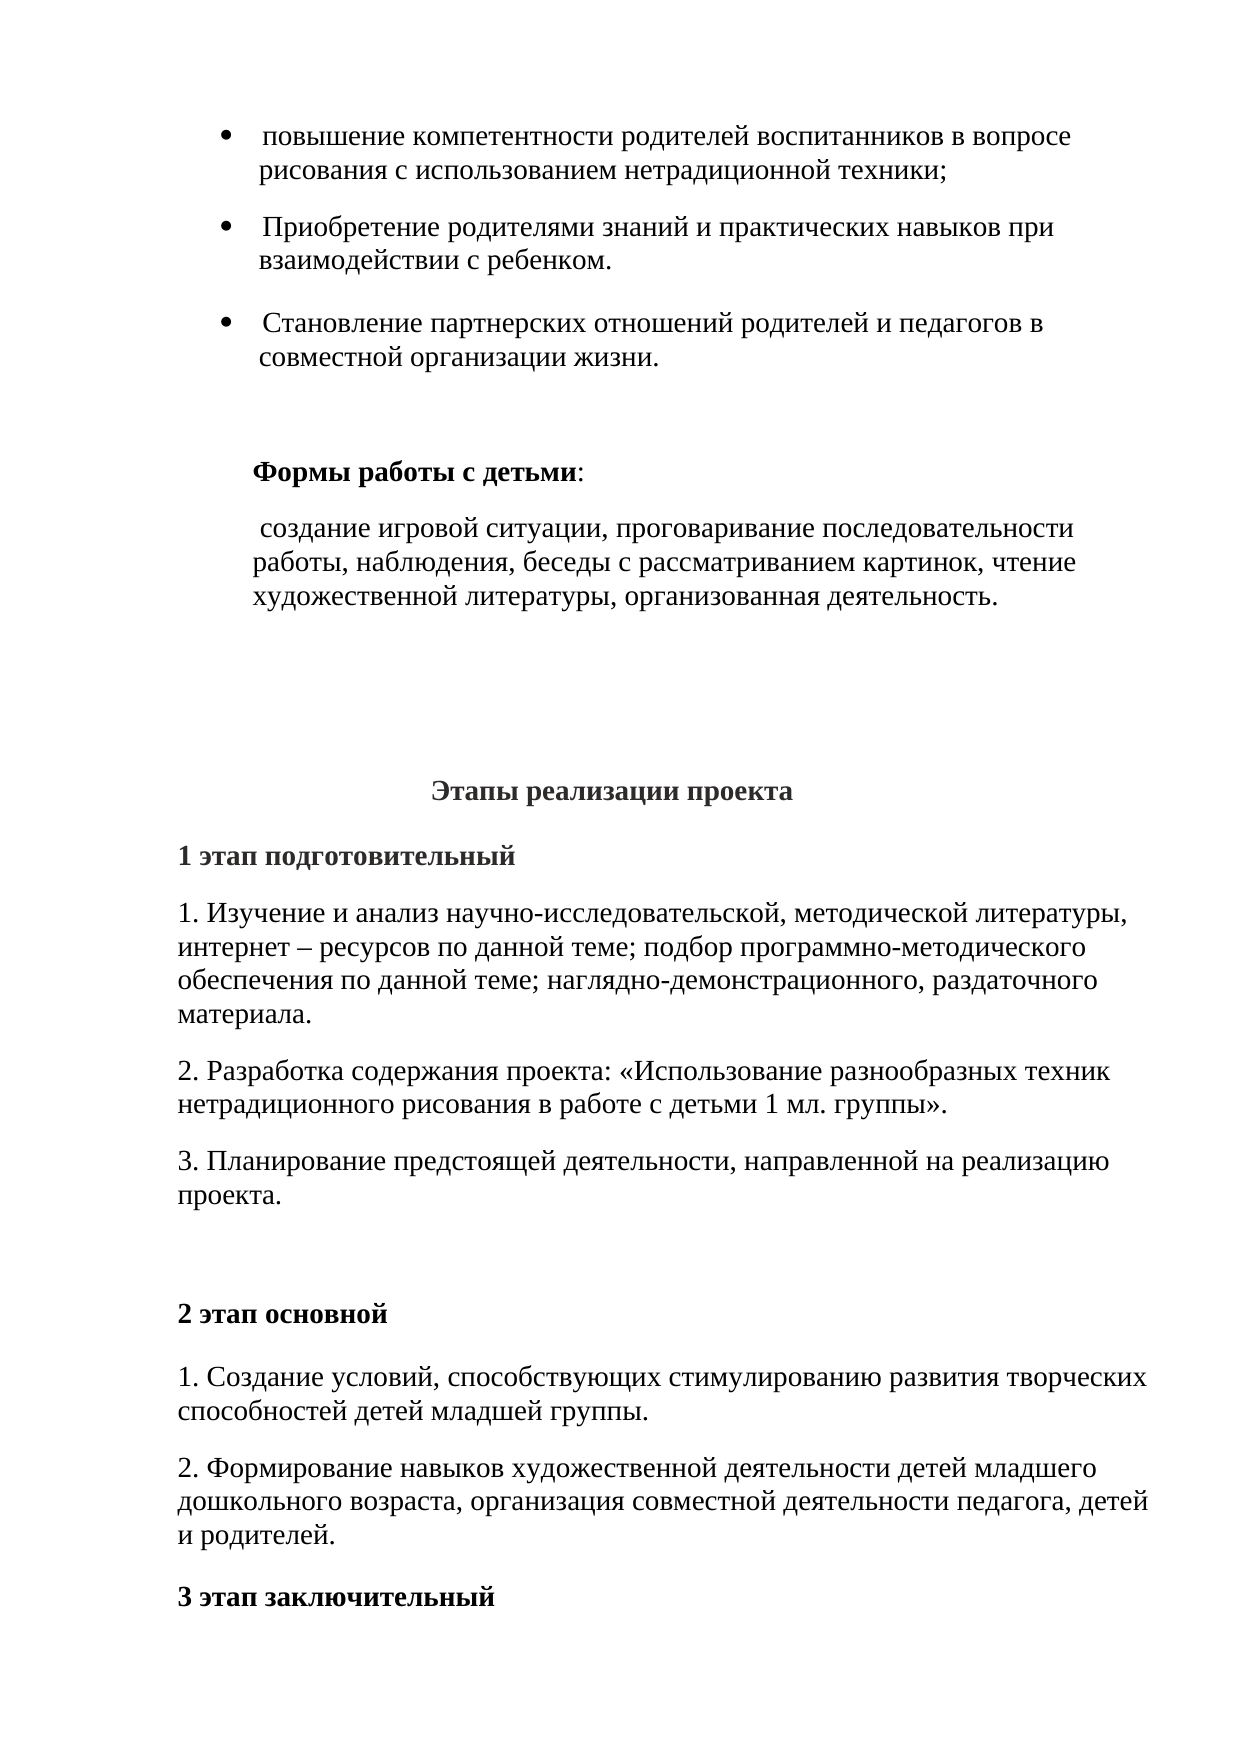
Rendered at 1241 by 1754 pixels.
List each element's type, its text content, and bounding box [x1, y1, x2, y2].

list  Приобретение родителями знаний и практических навыков при взаимодействии с ребенком. [221, 209, 1152, 276]
text 1 этап подготовительный [177, 838, 1152, 872]
list создание игровой ситуации, проговаривание последовательности работы, наблюдения, беседы с рассматриванием картинок, чтение художественной литературы, организованная деятельность. [252, 511, 1152, 611]
text 1. Создание условий, способствующих стимулированию развития творческих способностей детей младшей группы. [177, 1359, 1152, 1426]
text 1. Изучение и анализ научно-исследовательской, методической литературы, интернет – ресурсов по данной теме; подбор программно-методического обеспечения по данной теме; наглядно-демонстрационного, раздаточного материала. [177, 895, 1152, 1029]
list  Становление партнерских отношений родителей и педагогов в совместной организации жизни. [221, 305, 1152, 372]
text Этапы реализации проекта [252, 766, 1152, 809]
text 3. Планирование предстоящей деятельности, направленной на реализацию проекта. [177, 1143, 1152, 1210]
text 3 этап заключительный [177, 1579, 1152, 1613]
list  повышение компетентности родителей воспитанников в вопросе рисования с использованием нетрадиционной техники; [221, 118, 1152, 185]
text 2. Разработка содержания проекта: «Использование разнообразных техник нетрадиционного рисования в работе с детьми 1 мл. группы». [177, 1053, 1152, 1120]
list Формы работы с детьми: [252, 454, 1152, 487]
text 2 этап основной [177, 1296, 1152, 1330]
text 2. Формирование навыков художественной деятельности детей младшего дошкольного возраста, организация совместной деятельности педагога, детей и родителей. [177, 1450, 1152, 1550]
